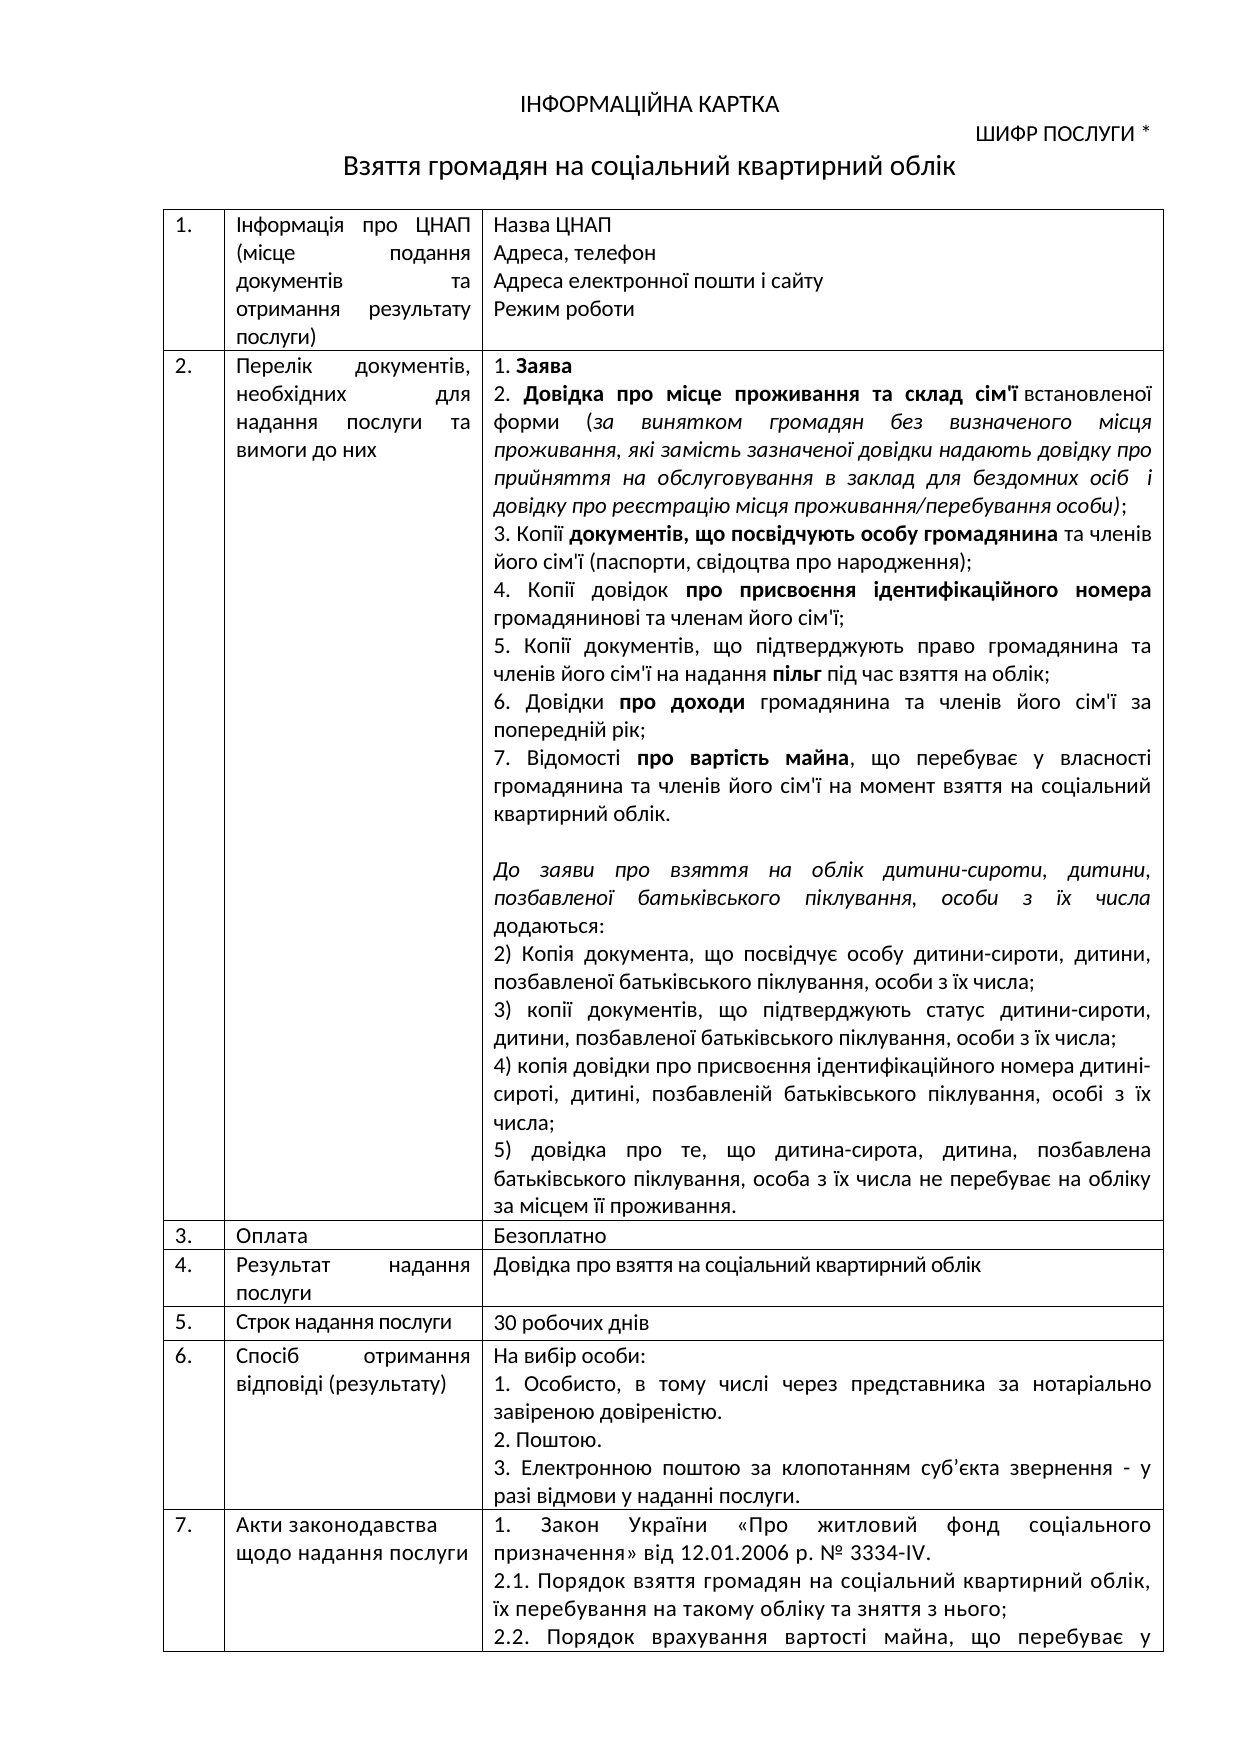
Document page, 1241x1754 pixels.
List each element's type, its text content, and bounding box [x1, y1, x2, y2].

text Взяття громадян на соціальний квартирний облік [148, 147, 1152, 183]
table_cell Довідка про взяття на соціальний квартирний облік [483, 1250, 1163, 1306]
table_cell 5. [164, 1307, 224, 1340]
table_cell Безоплатно [483, 1221, 1163, 1249]
table_cell Оплата [225, 1221, 482, 1249]
table_cell Перелік документів, необхідних для надання послуги та вимоги до них [225, 351, 482, 1220]
table_cell 30 робочих днів [483, 1307, 1163, 1340]
text ШИФР ПОСЛУГИ * [148, 119, 1152, 147]
table_cell 2. [164, 351, 224, 1220]
table_cell 1. Заява 2. Довідка про місце проживання та склад сім'ї встановленої форми (за винятком громадян без визначеного місця проживання, які замість зазначеної довідки надають довідку про прийняття на обслуговування в заклад для бездомних осіб і довідку про реєстрацію місця проживання/перебування особи); 3. Копії документів, що посвідчують особу громадянина та членів його сім'ї (паспорти, свідоцтва про народження); 4. Копії довідок про присвоєння ідентифікаційного номера громадянинові та членам його сім'ї; 5. Копії документів, що підтверджують право громадянина та членів його сім'ї на надання пільг під час взяття на облік; 6. Довідки про доходи громадянина та членів його сім'ї за попередній рік; 7. Відомості про вартість майна, що перебуває у власності громадянина та членів його сім'ї на момент взяття на соціальний квартирний облік. До заяви про взяття на облік дитини-сироти, дитини, позбавленої батьківського піклування, особи з їх числа додаються: 2) Копія документа, що посвідчує особу дитини-сироти, дитини, позбавленої батьківського піклування, особи з їх числа; 3) копії документів, що підтверджують статус дитини-сироти, дитини, позбавленої батьківського піклування, особи з їх числа; 4) копія довідки про присвоєння ідентифікаційного номера дитині-сироті, дитині, позбавленій батьківського піклування, особі з їх числа; 5) довідка про те, що дитина-сирота, дитина, позбавлена батьківського піклування, особа з їх числа не перебуває на обліку за місцем її проживання. [483, 351, 1163, 1220]
table_header Назва ЦНАП Адреса, телефон Адреса електронної пошти і сайту Режим роботи [483, 210, 1163, 350]
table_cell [483, 1510, 1163, 1651]
table_cell 3. [164, 1221, 224, 1249]
table_cell 4. [164, 1250, 224, 1306]
table_cell 6. [164, 1341, 224, 1509]
table_cell Результат надання послуги [225, 1250, 482, 1306]
table_cell На вибір особи: 1. Особисто, в тому числі через представника за нотаріально завіреною довіреністю. 2. Поштою. 3. Електронною поштою за клопотанням суб’єкта звернення - у разі відмови у наданні послуги. [483, 1341, 1163, 1509]
table_header 1. [164, 210, 224, 350]
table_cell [225, 1510, 482, 1651]
text ІНФОРМАЦІЙНА КАРТКА [148, 88, 1152, 119]
table_cell Строк надання послуги [225, 1307, 482, 1340]
table_header Інформація про ЦНАП (місце подання документів та отримання результату послуги) [225, 210, 482, 350]
table_cell Спосіб отримання відповіді (результату) [225, 1341, 482, 1509]
table_cell 7. [164, 1510, 224, 1651]
